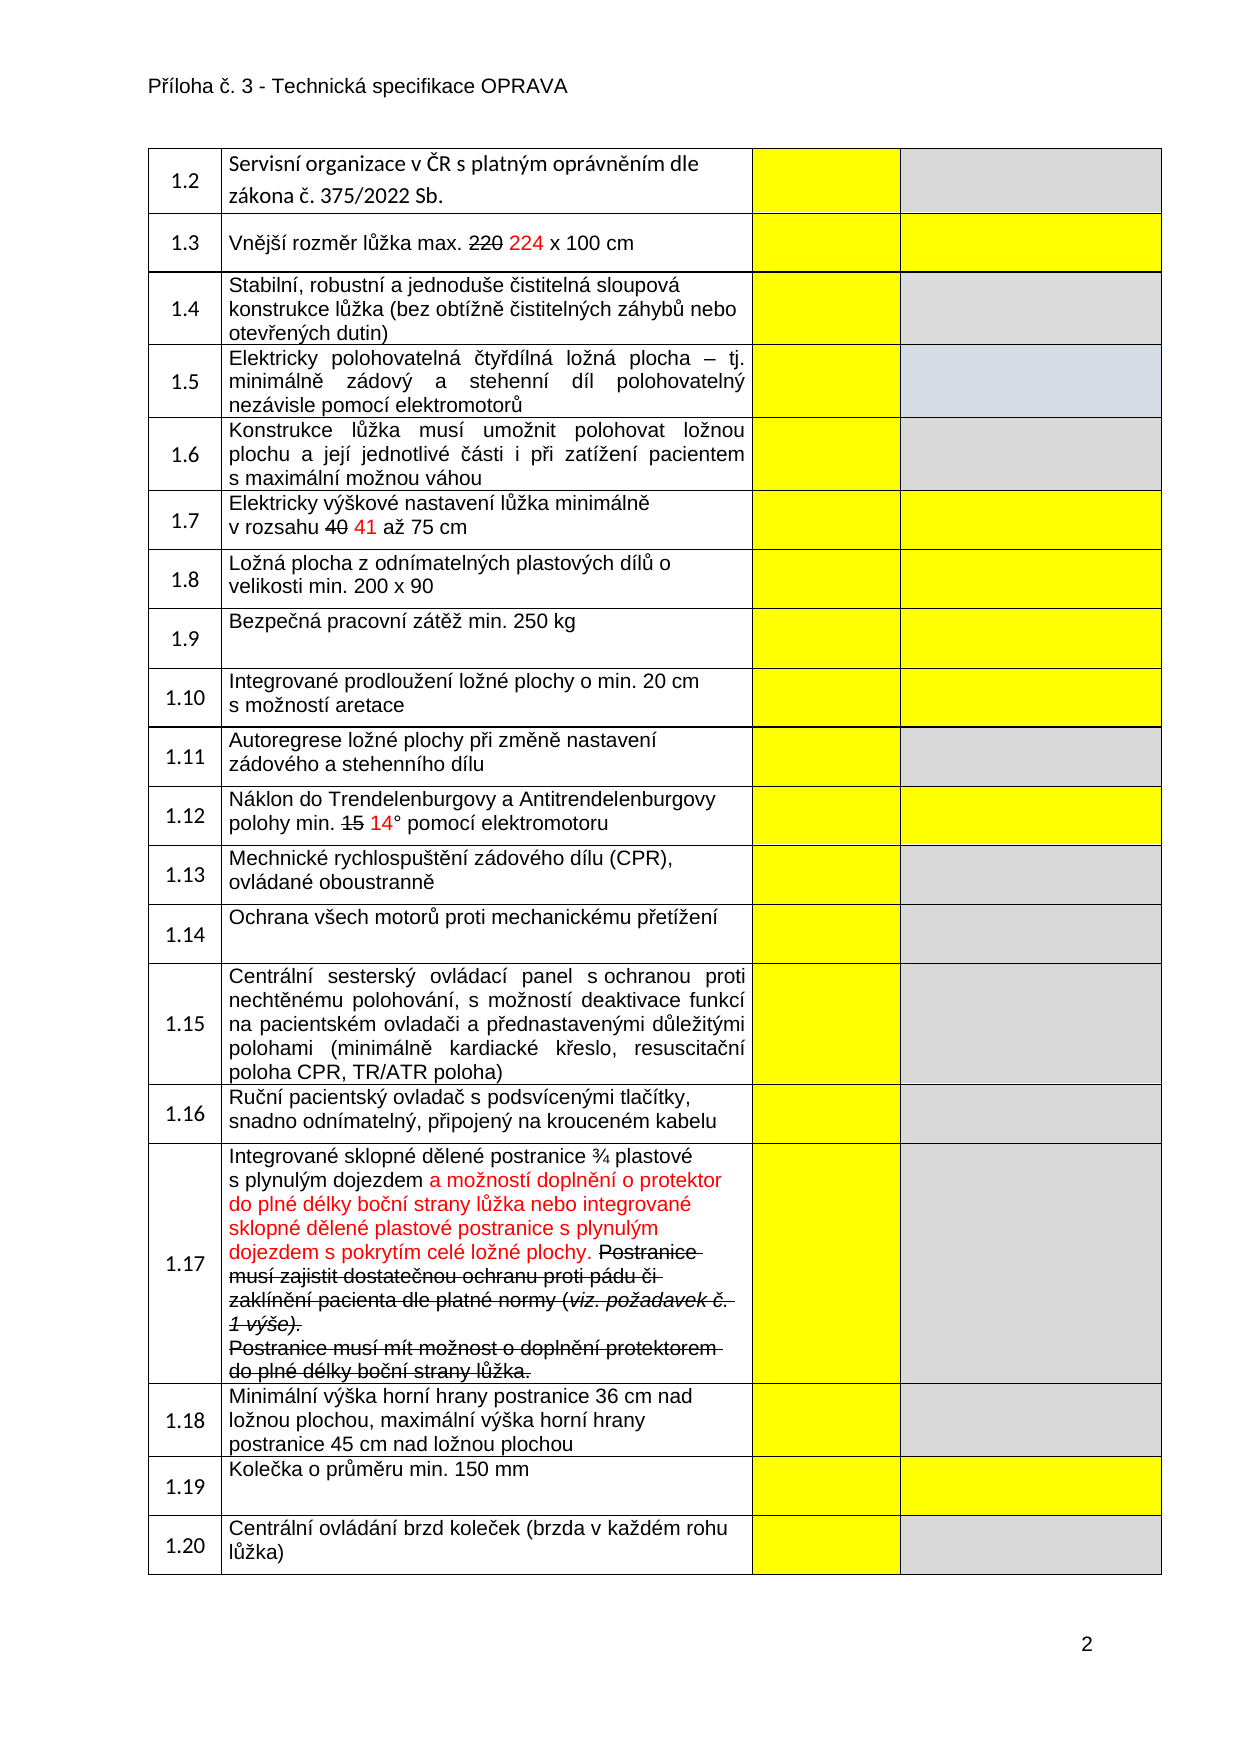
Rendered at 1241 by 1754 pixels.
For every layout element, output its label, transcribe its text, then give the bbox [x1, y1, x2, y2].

table_cell Kolečka o průměru min. 150 mm [222, 1457, 752, 1515]
table_cell [753, 905, 900, 963]
table_cell 1.10 [149, 669, 221, 726]
table_cell 1.12 [149, 787, 221, 844]
table_cell [901, 491, 1161, 549]
table_cell [901, 1144, 1161, 1383]
table_cell Náklon do Trendelenburgovy a Antitrendelenburgovy polohy min. 15 14° pomocí elektromotoru [222, 787, 752, 844]
table_cell Ložná plocha z odnímatelných plastových dílů o velikosti min. 200 x 90 [222, 550, 752, 608]
table_cell [753, 273, 900, 344]
table_cell [753, 964, 900, 1083]
table_cell [753, 214, 900, 271]
table_cell [901, 905, 1161, 963]
table_cell 1.11 [149, 728, 221, 786]
table_cell Centrální sesterský ovládací panel s ochranou proti nechtěnému polohování, s možností deaktivace funkcí na pacientském ovladači a přednastavenými důležitými polohami (minimálně kardiacké křeslo, resuscitační poloha CPR, TR/ATR poloha) [222, 964, 752, 1083]
table_cell 1.15 [149, 964, 221, 1083]
table_cell 1.4 [149, 273, 221, 344]
table_cell [901, 1085, 1161, 1143]
table_cell 1.14 [149, 905, 221, 963]
table_cell Ochrana všech motorů proti mechanickému přetížení [222, 905, 752, 963]
table_cell Vnější rozměr lůžka max. 220 224 x 100 cm [222, 214, 752, 271]
table_cell 1.7 [149, 491, 221, 549]
table_cell 1.17 [149, 1144, 221, 1383]
table_cell Centrální ovládání brzd koleček (brzda v každém rohu lůžka) [222, 1516, 752, 1574]
table_cell [901, 669, 1161, 726]
table_cell [901, 964, 1161, 1083]
table_cell [901, 846, 1161, 904]
table_cell Mechnické rychlospuštění zádového dílu (CPR), ovládané oboustranně [222, 846, 752, 904]
table_cell [901, 214, 1161, 271]
table_cell Elektricky výškové nastavení lůžka minimálně v rozsahu 40 41 až 75 cm [222, 491, 752, 549]
table_cell [753, 345, 900, 417]
table_cell 1.9 [149, 609, 221, 667]
table_cell Bezpečná pracovní zátěž min. 250 kg [222, 609, 752, 667]
table_cell Integrované prodloužení ložné plochy o min. 20 cm s možností aretace [222, 669, 752, 726]
table_cell [901, 1516, 1161, 1574]
table_cell 1.2 [149, 149, 221, 212]
table_cell Autoregrese ložné plochy při změně nastavení zádového a stehenního dílu [222, 728, 752, 786]
table_cell [901, 418, 1161, 490]
table_cell [753, 1085, 900, 1143]
table_cell Elektricky polohovatelná čtyřdílná ložná plocha – tj. minimálně zádový a stehenní díl polohovatelný nezávisle pomocí elektromotorů [222, 345, 752, 417]
table_cell Stabilní, robustní a jednoduše čistitelná sloupová konstrukce lůžka (bez obtížně čistitelných záhybů nebo otevřených dutin) [222, 273, 752, 344]
table_cell [901, 550, 1161, 608]
table_cell 1.13 [149, 846, 221, 904]
table_cell Konstrukce lůžka musí umožnit polohovat ložnou plochu a její jednotlivé části i při zatížení pacientem s maximální možnou váhou [222, 418, 752, 490]
table_cell [753, 609, 900, 667]
table_cell [753, 787, 900, 844]
table_cell [753, 1144, 900, 1383]
table_cell 1.8 [149, 550, 221, 608]
table_cell [753, 728, 900, 786]
table_cell [901, 345, 1161, 417]
table_cell 1.3 [149, 214, 221, 271]
table_cell [901, 787, 1161, 844]
table_cell 1.20 [149, 1516, 221, 1574]
table_cell [901, 728, 1161, 786]
table_cell [901, 1457, 1161, 1515]
table_cell [753, 669, 900, 726]
table_cell [753, 846, 900, 904]
table_cell Ruční pacientský ovladač s podsvícenými tlačítky, snadno odnímatelný, připojený na krouceném kabelu [222, 1085, 752, 1143]
table_cell [753, 491, 900, 549]
table_cell 1.19 [149, 1457, 221, 1515]
table_cell [753, 1516, 900, 1574]
table_cell [901, 273, 1161, 344]
table_cell [753, 149, 900, 212]
table_cell Minimální výška horní hrany postranice 36 cm nad ložnou plochou, maximální výška horní hrany postranice 45 cm nad ložnou plochou [222, 1384, 752, 1456]
table_cell [901, 609, 1161, 667]
table_cell Integrované sklopné dělené postranice ¾ plastové s plynulým dojezdem a možností doplnění o protektor do plné délky boční strany lůžka nebo integrované sklopné dělené plastové postranice s plynulým dojezdem s pokrytím celé ložné plochy. Postranice musí zajistit dostatečnou ochranu proti pádu či zaklínění pacienta dle platné normy (viz. požadavek č. 1 výše). Postranice musí mít možnost o doplnění protektorem do plné délky boční strany lůžka. [222, 1144, 752, 1383]
table_cell 1.16 [149, 1085, 221, 1143]
table_cell Servisní organizace v ČR s platným oprávněním dle zákona č. 375/2022 Sb. [222, 149, 752, 212]
table_cell 1.5 [149, 345, 221, 417]
table_cell [753, 550, 900, 608]
table_cell 1.18 [149, 1384, 221, 1456]
table_cell [753, 1384, 900, 1456]
table_cell [901, 1384, 1161, 1456]
table_cell [753, 418, 900, 490]
table_cell 1.6 [149, 418, 221, 490]
table_cell [753, 1457, 900, 1515]
table_cell [901, 149, 1161, 212]
